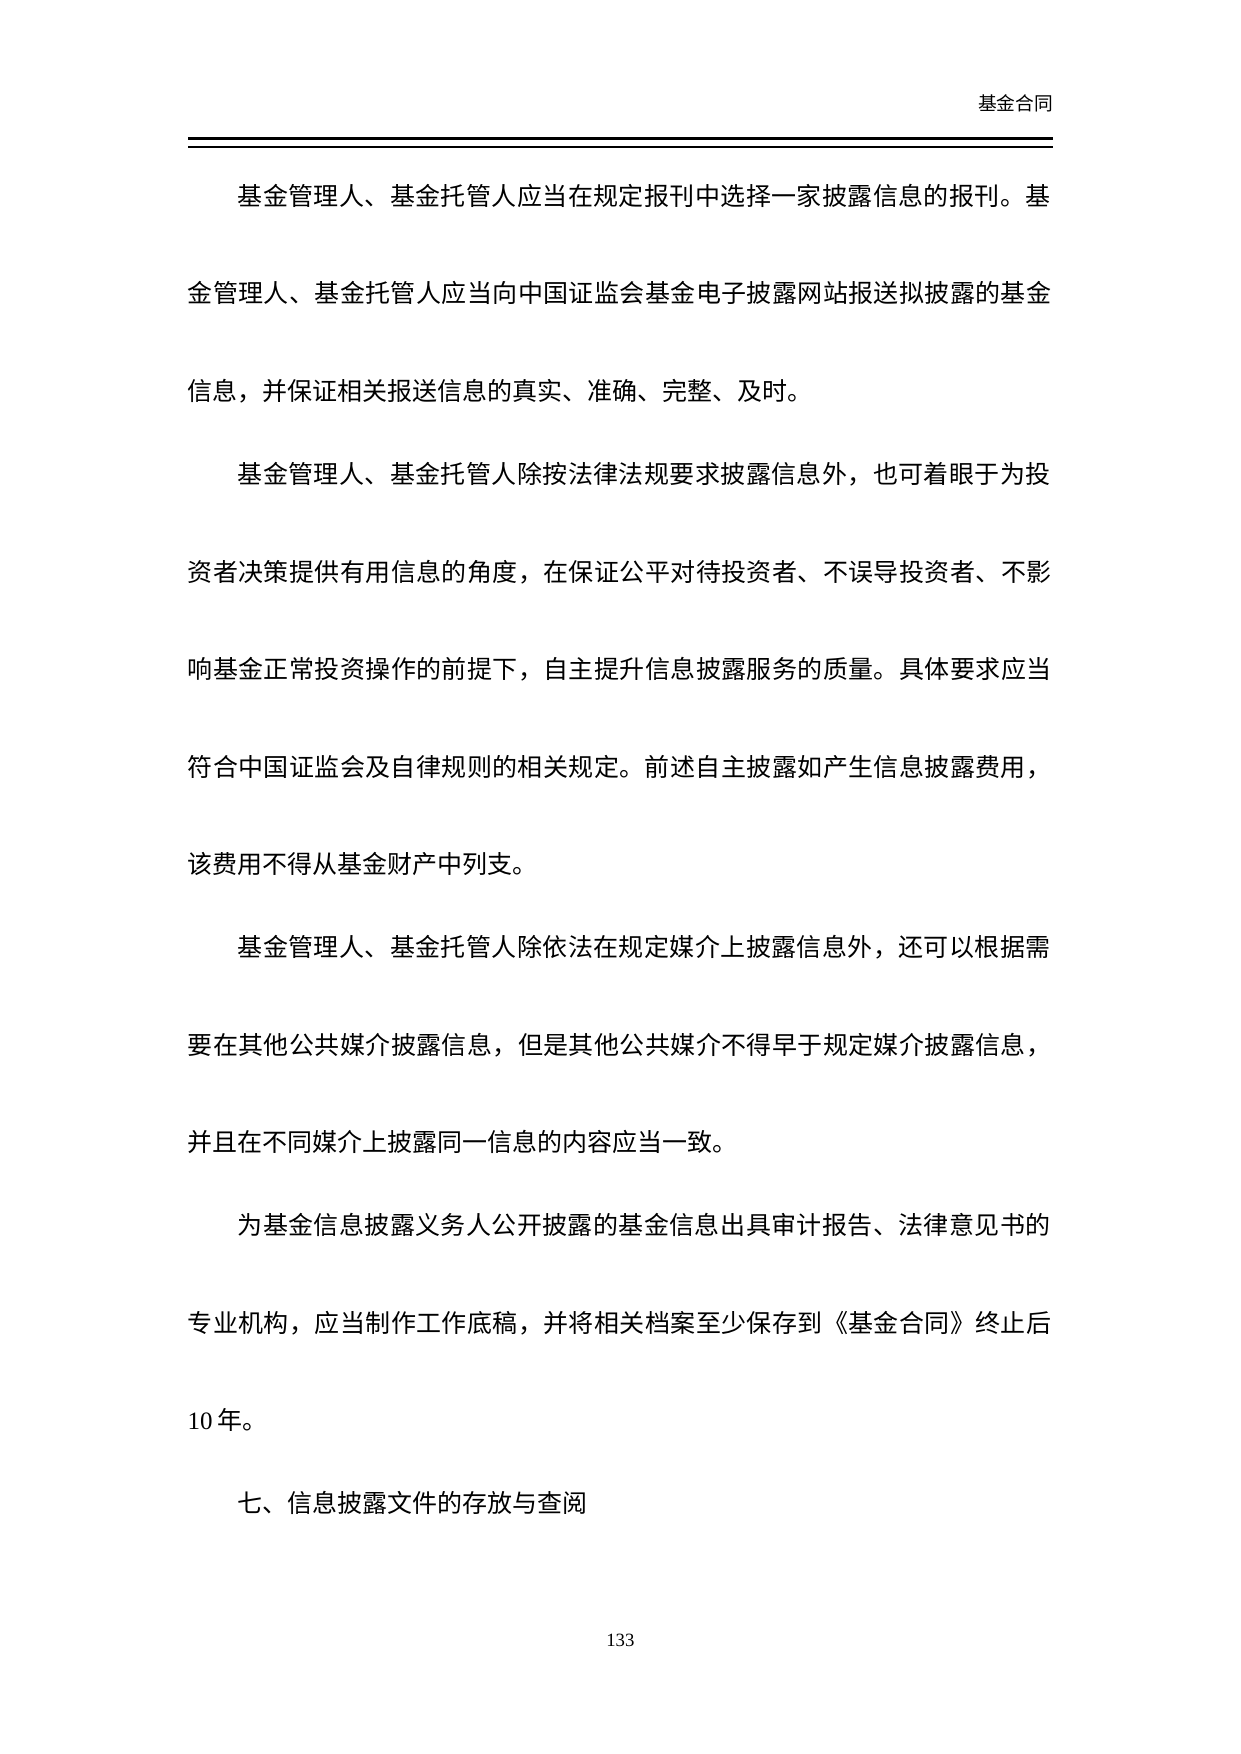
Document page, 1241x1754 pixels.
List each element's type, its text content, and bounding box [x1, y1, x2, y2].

text 基金管理人、基金托管人应当在规定报刊中选择一家披露信息的报刊。基金管理人、基金托管人应当向中国证监会基金电子披露网站报送拟披露的基金信息，并保证相关报送信息的真实、准确、完整、及时。 [187, 162, 1053, 422]
text 基金管理人、基金托管人除按法律法规要求披露信息外，也可着眼于为投资者决策提供有用信息的角度，在保证公平对待投资者、不误导投资者、不影响基金正常投资操作的前提下，自主提升信息披露服务的质量。具体要求应当符合中国证监会及自律规则的相关规定。前述自主披露如产生信息披露费用，该费用不得从基金财产中列支。 [187, 440, 1053, 895]
text 基金管理人、基金托管人除依法在规定媒介上披露信息外，还可以根据需要在其他公共媒介披露信息，但是其他公共媒介不得早于规定媒介披露信息，并且在不同媒介上披露同一信息的内容应当一致。 [187, 913, 1053, 1173]
text 为基金信息披露义务人公开披露的基金信息出具审计报告、法律意见书的专业机构，应当制作工作底稿，并将相关档案至少保存到《基金合同》终止后10年。 [187, 1191, 1053, 1451]
text 七、信息披露文件的存放与查阅 [187, 1469, 1053, 1534]
